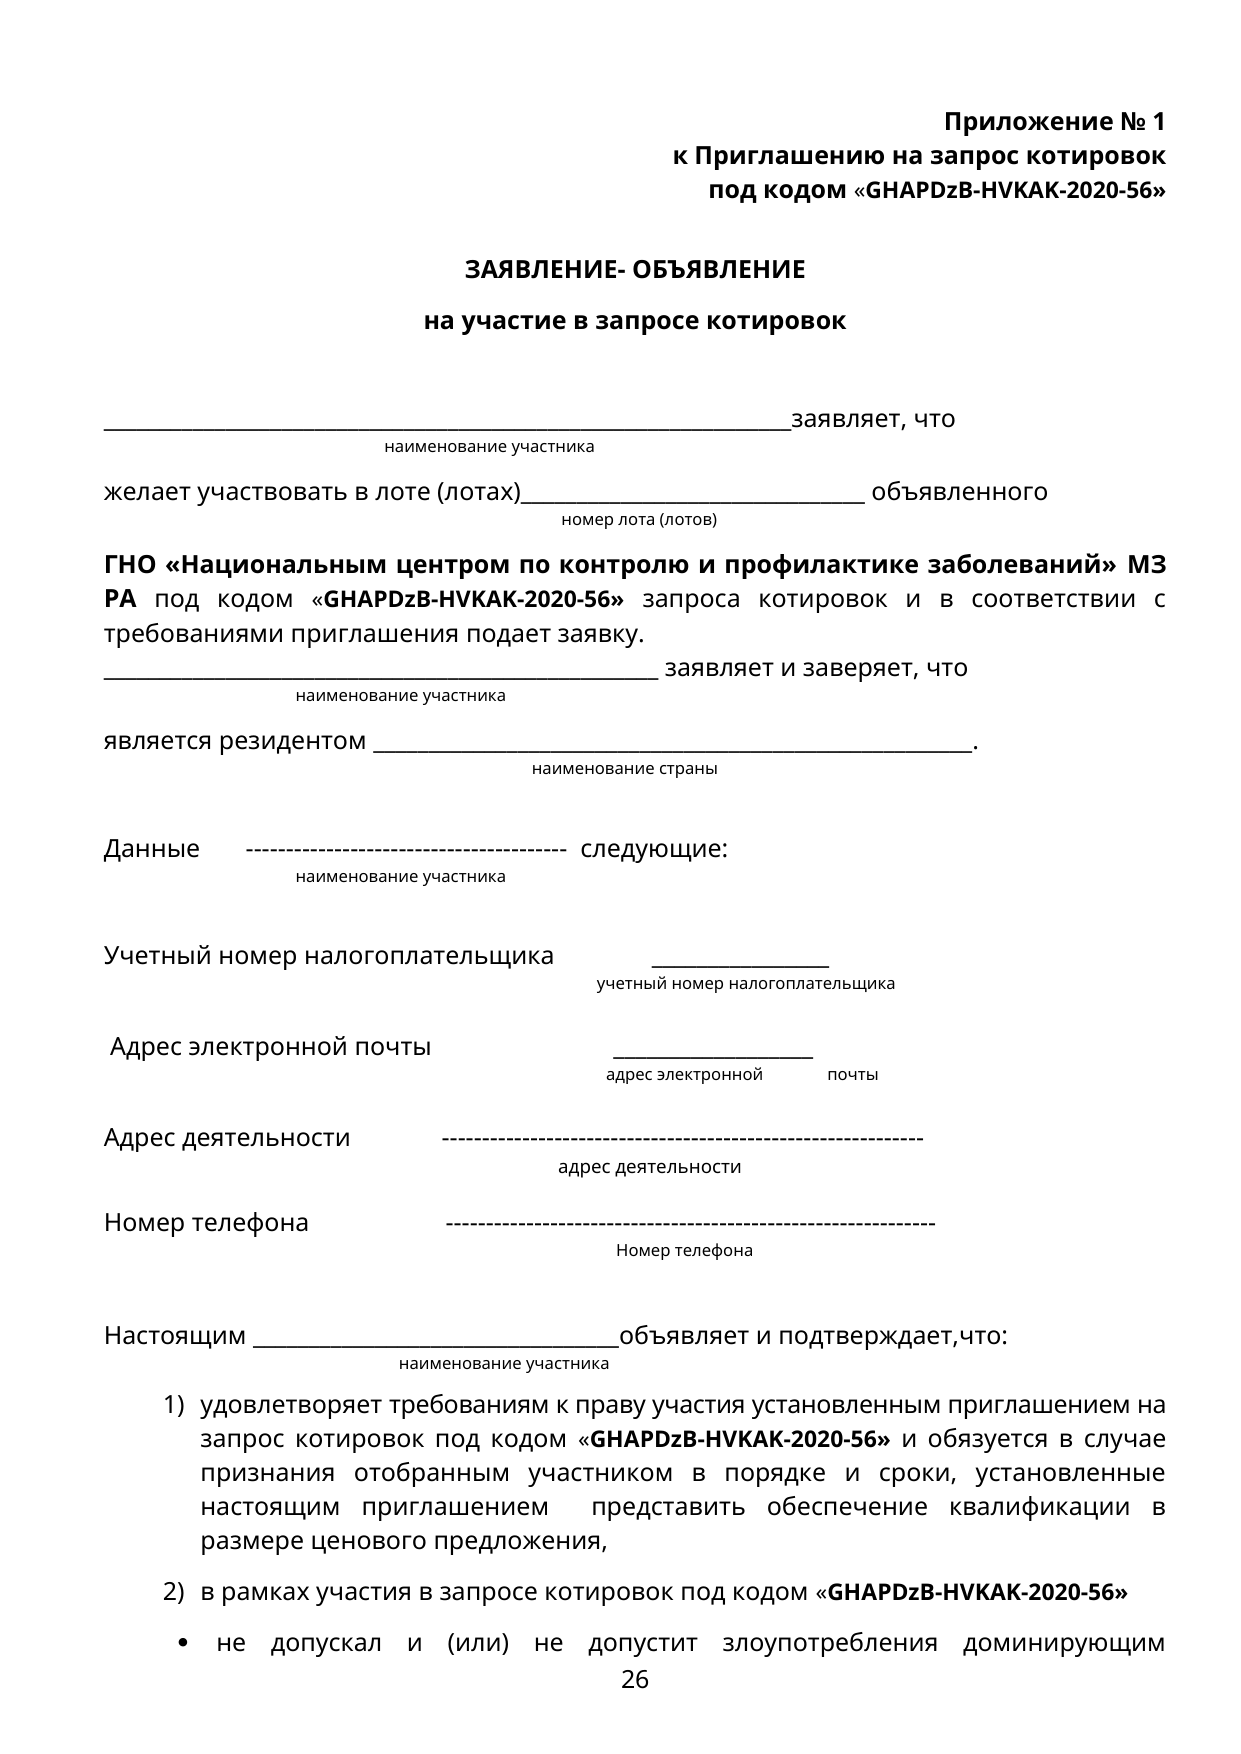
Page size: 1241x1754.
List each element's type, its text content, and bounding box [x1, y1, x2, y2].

list в рамках участия в запросе котировок под кодом «GHAPDzB-HVKAK-2020-56» [163, 1573, 1167, 1608]
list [178, 1624, 1167, 1658]
text Адрес электронной почты __________________ [103, 1028, 1167, 1063]
subtitle на участие в запросе котировок [103, 303, 1167, 337]
text Адрес деятельности ------------------------------------------------------------ [103, 1119, 1167, 1153]
text номер лота (лотов) [561, 508, 1167, 530]
text Номер телефона ------------------------------------------------------------- [103, 1204, 1167, 1238]
text учетный номер налогоплательщика [532, 972, 1167, 994]
text адрес электронной почты [458, 1063, 1167, 1085]
text к Приглашению на запрос котировок под кодом «GHAPDzB-HVKAK-2020-56» [103, 137, 1167, 206]
text наименование участника [399, 1351, 1167, 1374]
text наименование участника [295, 683, 1167, 706]
text наименование страны [532, 757, 1167, 779]
text Приложение № 1 [103, 103, 1167, 137]
text адрес деятельности [103, 1153, 1167, 1179]
text желает участвовать в лоте (лотах)_______________________________ объявленного [103, 474, 1167, 508]
text является резидентом ______________________________________________________. [103, 723, 1167, 757]
text Номер телефона [473, 1238, 1167, 1261]
text __________________________________________________ заявляет и заверяет, что [103, 649, 1167, 683]
text ГНО «Национальным центром по контролю и профилактике заболеваний» МЗ РА под кодом «GHAPDzB-HVKAK-2020-56» запроса котировок и в соответствии с требованиями приглашения подает заявку. [103, 547, 1167, 649]
text ЗАЯВЛЕНИЕ- ОБЪЯВЛЕНИЕ [103, 252, 1167, 286]
text Учетный номер налогоплательщика ________________ [103, 938, 1167, 972]
text ______________________________________________________________заявляет, что [103, 400, 1167, 434]
text наименование участника [384, 434, 1167, 457]
text наименование участника [295, 864, 1167, 887]
text Настоящим _________________________________объявляет и подтверждает,что: [103, 1317, 1167, 1351]
list удовлетворяет требованиям к праву участия установленным приглашением на запрос котировок под кодом «GHAPDzB-HVKAK-2020-56» и обязуется в случае признания отобранным участником в порядке и сроки, установленные настоящим приглашением представить обеспечение квалификации в размере ценового предложения, [163, 1387, 1167, 1557]
text Данные ---------------------------------------- следующие: [103, 830, 1167, 864]
